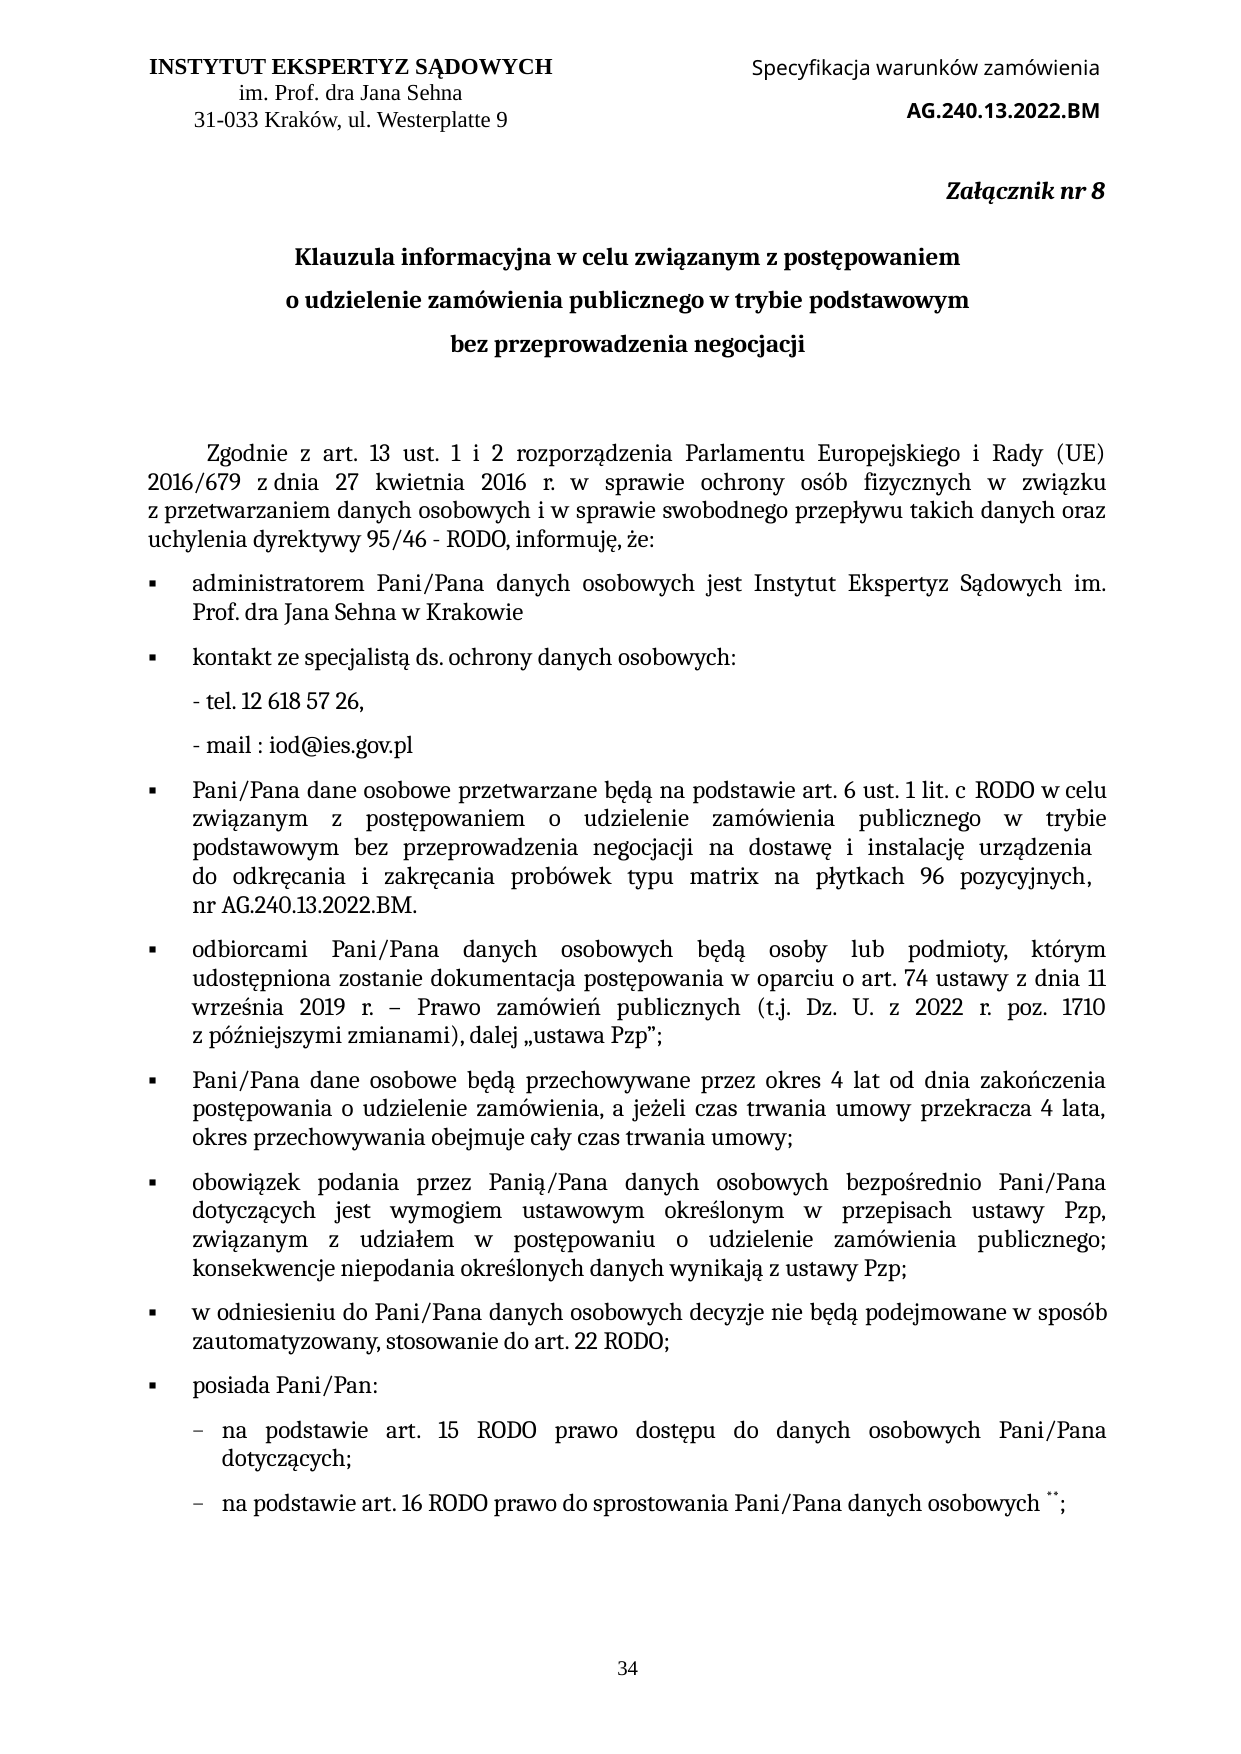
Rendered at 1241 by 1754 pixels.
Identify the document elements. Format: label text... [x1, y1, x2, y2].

list odbiorcami Pani/Pana danych osobowych będą osoby lub podmioty, którym udostępniona zostanie dokumentacja postępowania w oparciu o art. 74 ustawy z dnia 11 września 2019 r. – Prawo zamówień publicznych (t.j. Dz. U. z 2022 r. poz. 1710 z późniejszymi zmianami), dalej „ustawa Pzp”; [148, 935, 1107, 1050]
text Zgodnie z art. 13 ust. 1 i 2 rozporządzenia Parlamentu Europejskiego i Rady (UE) 2016/679 z dnia 27 kwietnia 2016 r. w sprawie ochrony osób fizycznych w związku z przetwarzaniem danych osobowych i w sprawie swobodnego przepływu takich danych oraz uchylenia dyrektywy 95/46 - RODO, informuję, że: [148, 439, 1107, 554]
list Pani/Pana dane osobowe przetwarzane będą na podstawie art. 6 ust. 1 lit. c RODO w celu związanym z postępowaniem o udzielenie zamówienia publicznego w trybie podstawowym bez przeprowadzenia negocjacji na dostawę i instalację urządzenia do odkręcania i zakręcania probówek typu matrix na płytkach 96 pozycyjnych, nr AG.240.13.2022.BM. [148, 776, 1107, 919]
list w odniesieniu do Pani/Pana danych osobowych decyzje nie będą podejmowane w sposób zautomatyzowany, stosowanie do art. 22 RODO; [148, 1298, 1107, 1356]
list - mail : iod@ies.gov.pl [192, 731, 1107, 760]
list kontakt ze specjalistą ds. ochrony danych osobowych: [148, 642, 1107, 671]
text Załącznik nr 8 [148, 177, 1107, 206]
text Klauzula informacyjna w celu związanym z postępowaniem [148, 243, 1107, 272]
list Pani/Pana dane osobowe będą przechowywane przez okres 4 lat od dnia zakończenia postępowania o udzielenie zamówienia, a jeżeli czas trwania umowy przekracza 4 lata, okres przechowywania obejmuje cały czas trwania umowy; [148, 1066, 1107, 1152]
list na podstawie art. 16 RODO prawo do sprostowania Pani/Pana danych osobowych **; [192, 1489, 1107, 1517]
list posiada Pani/Pan: [148, 1371, 1107, 1400]
list na podstawie art. 15 RODO prawo dostępu do danych osobowych Pani/Pana dotyczących; [192, 1416, 1107, 1473]
list administratorem Pani/Pana danych osobowych jest Instytut Ekspertyz Sądowych im. Prof. dra Jana Sehna w Krakowie [148, 569, 1107, 627]
text bez przeprowadzenia negocjacji [148, 329, 1107, 358]
list obowiązek podania przez Panią/Pana danych osobowych bezpośrednio Pani/Pana dotyczących jest wymogiem ustawowym określonym w przepisach ustawy Pzp, związanym z udziałem w postępowaniu o udzielenie zamówienia publicznego; konsekwencje niepodania określonych danych wynikają z ustawy Pzp; [148, 1167, 1107, 1282]
list - tel. 12 618 57 26, [192, 687, 1107, 716]
text o udzielenie zamówienia publicznego w trybie podstawowym [148, 286, 1107, 315]
